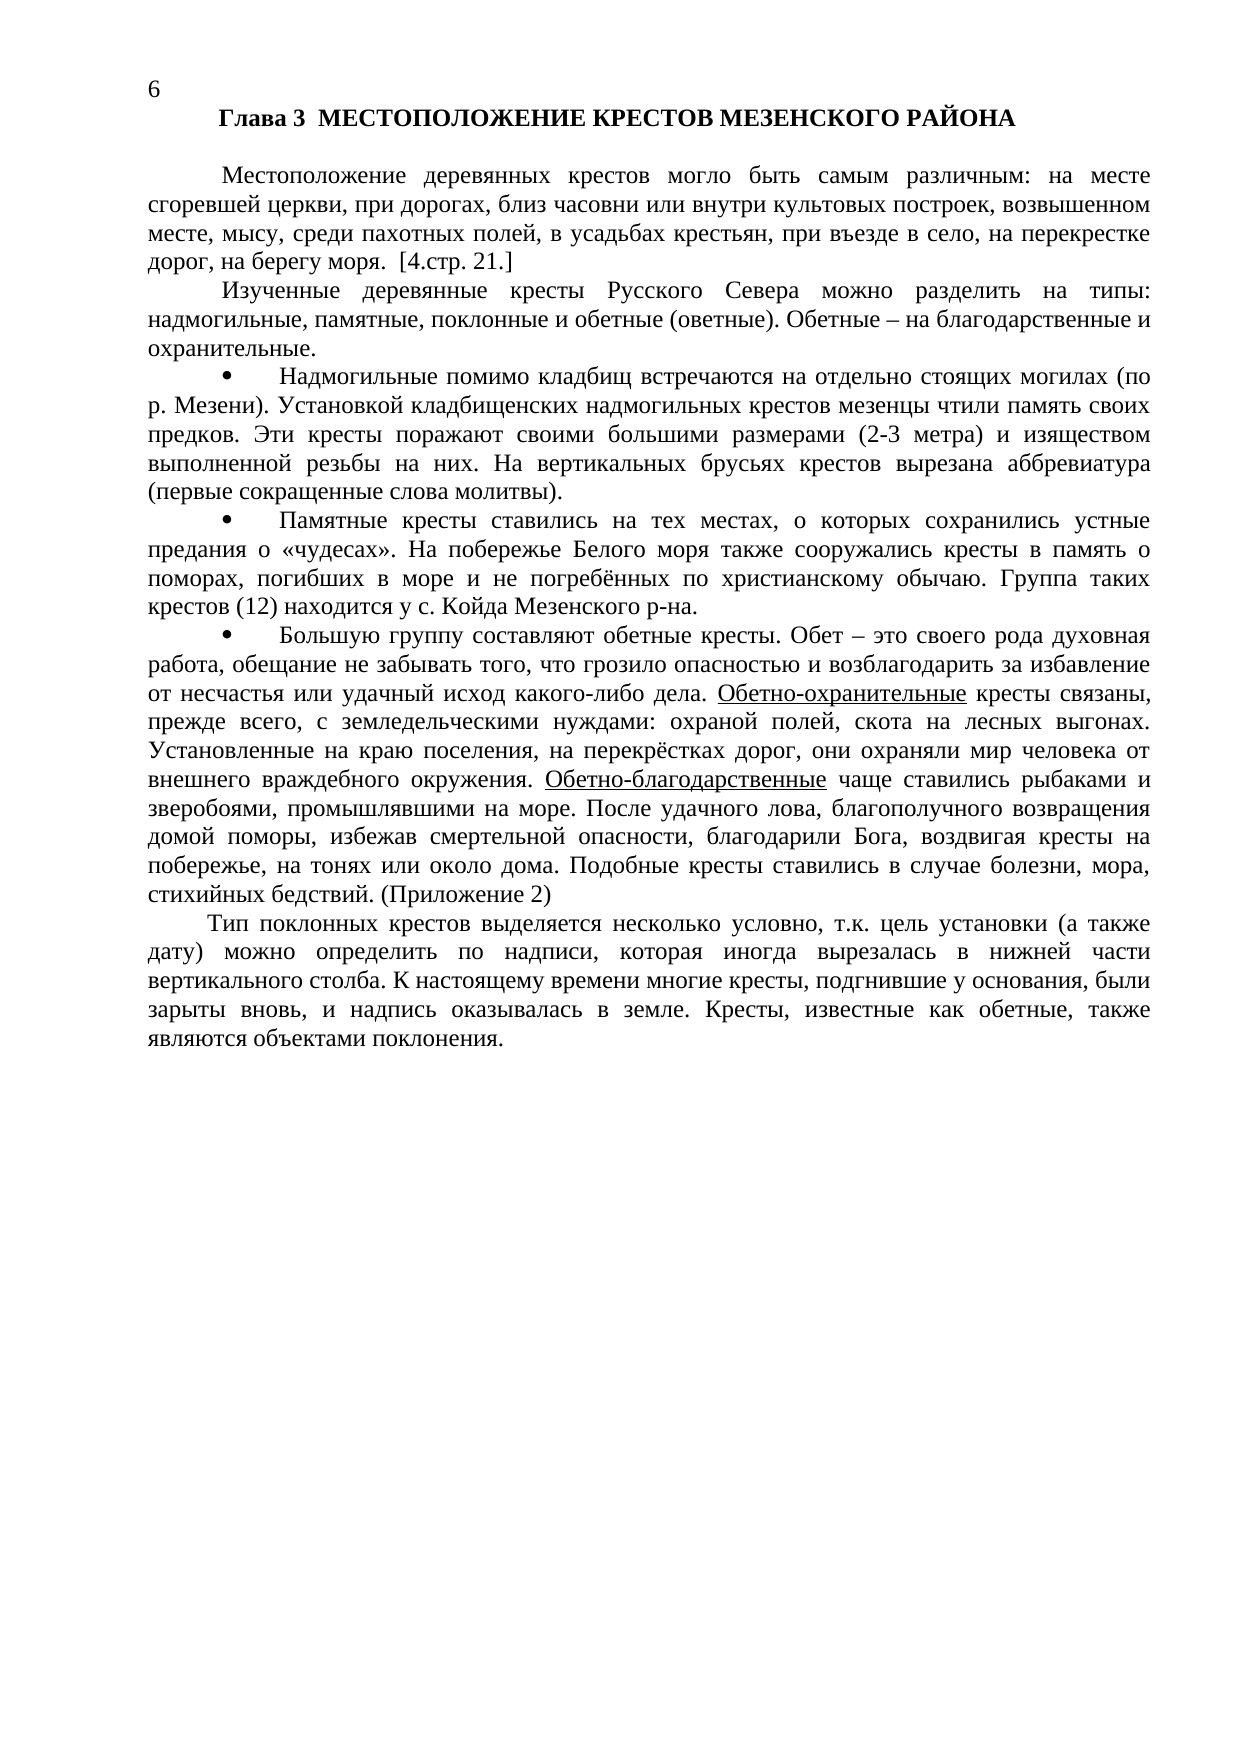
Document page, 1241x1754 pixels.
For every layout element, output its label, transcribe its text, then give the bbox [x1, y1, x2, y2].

text Глава 3 МЕСТОПОЛОЖЕНИЕ КРЕСТОВ МЕЗЕНСКОГО РАЙОНА [148, 103, 1152, 131]
text Изученные деревянные кресты Русского Севера можно разделить на типы: надмогильные, памятные, поклонные и обетные (оветные). Обетные – на благодарственные и охранительные. [148, 275, 1152, 361]
list Большую группу составляют обетные кресты. Обет – это своего рода духовная работа, обещание не забывать того, что грозило опасностью и возблагодарить за избавление от несчастья или удачный исход какого-либо дела. Обетно-охранительные кресты связаны, прежде всего, с земледельческими нуждами: охраной полей, скота на лесных выгонах. Установленные на краю поселения, на перекрёстках дорог, они охраняли мир человека от внешнего враждебного окружения. Обетно-благодарственные чаще ставились рыбаками и зверобоями, промышлявшими на море. После удачного лова, благополучного возвращения домой поморы, избежав смертельной опасности, благодарили Бога, воздвигая кресты на побережье, на тонях или около дома. Подобные кресты ставились в случае болезни, мора, стихийных бедствий. (Приложение 2) [148, 620, 1152, 908]
list Памятные кресты ставились на тех местах, о которых сохранились устные предания о «чудесах». На побережье Белого моря также сооружались кресты в память о поморах, погибших в море и не погребённых по христианскому обычаю. Группа таких крестов (12) находится у с. Койда Мезенского р-на. [148, 505, 1152, 620]
text Тип поклонных крестов выделяется несколько условно, т.к. цель установки (а также дату) можно определить по надписи, которая иногда вырезалась в нижней части вертикального столба. К настоящему времени многие кресты, подгнившие у основания, были зарыты вновь, и надпись оказывалась в земле. Кресты, известные как обетные, также являются объектами поклонения. [148, 908, 1152, 1051]
list Надмогильные помимо кладбищ встречаются на отдельно стоящих могилах (по р. Мезени). Установкой кладбищенских надмогильных крестов мезенцы чтили память своих предков. Эти кресты поражают своими большими размерами (2-) и изяществом выполненной резьбы на них. На вертикальных брусьях крестов вырезана аббревиатура (первые сокращенные слова молитвы). [148, 361, 1152, 505]
text Местоположение деревянных крестов могло быть самым различным: на месте сгоревшей церкви, при дорогах, близ часовни или внутри культовых построек, возвышенном месте, мысу, среди пахотных полей, в усадьбах крестьян, при въезде в село, на перекрестке дорог, на берегу моря. [4.стр. 21.] [148, 160, 1152, 275]
